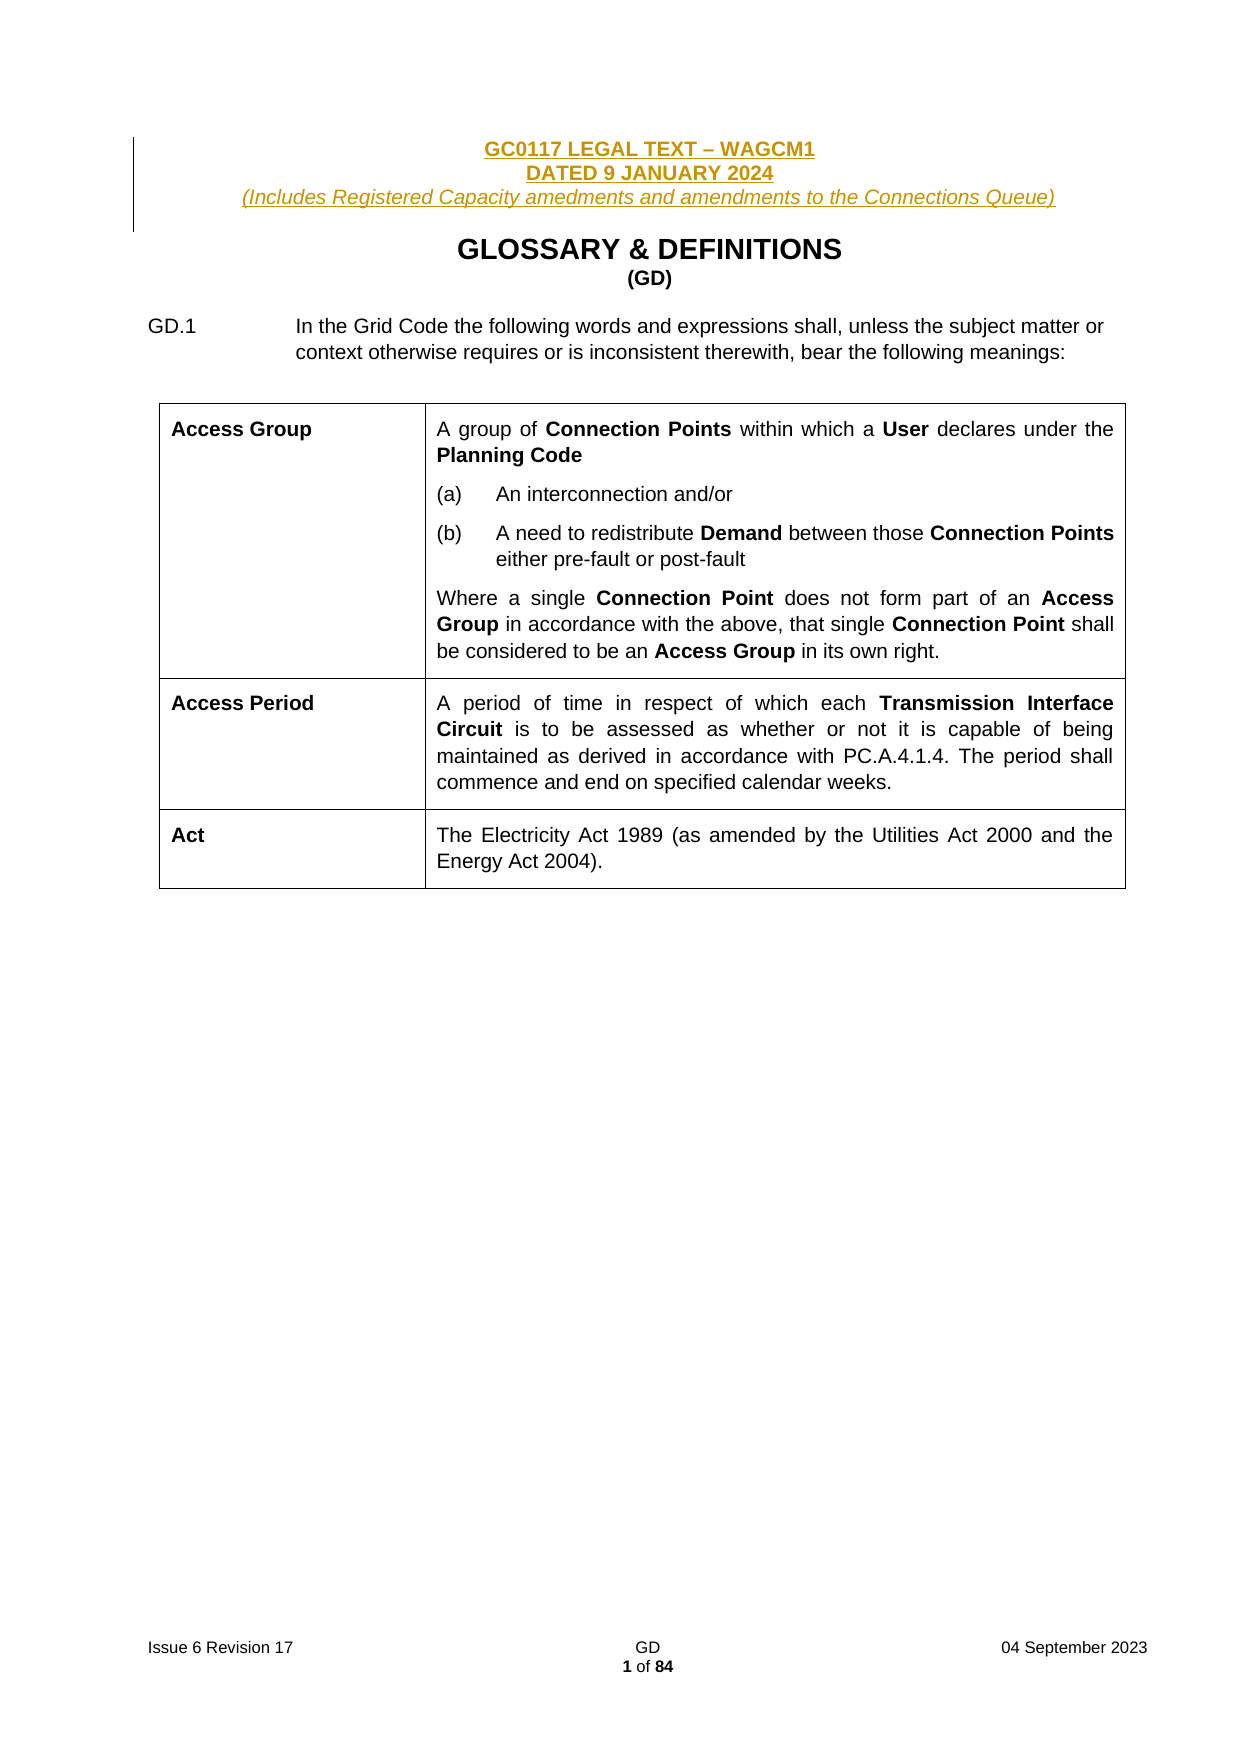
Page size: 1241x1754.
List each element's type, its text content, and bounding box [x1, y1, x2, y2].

table_header Access Group [160, 404, 425, 677]
table_cell Access Period [160, 679, 425, 809]
text GD.1 In the Grid Code the following words and expressions shall, unless the subject matter or context otherwise requires or is inconsistent therewith, bear the following meanings: [148, 314, 1152, 364]
table_cell A period of time in respect of which each Transmission Interface Circuit is to be assessed as whether or not it is capable of being maintained as derived in accordance with PC.A.4.1.4. The period shall commence and end on specified calendar weeks. [426, 679, 1125, 809]
table_header A group of Connection Points within which a User declares under the Planning Code (a) An interconnection and/or (b) A need to redistribute Demand between those Connection Points either pre-fault or post-fault Where a single Connection Point does not form part of an Access Group in accordance with the above, that single Connection Point shall be considered to be an Access Group in its own right. [426, 404, 1125, 677]
text GLOSSARY & DEFINITIONS [148, 232, 1152, 266]
table_cell Act [160, 810, 425, 888]
text (GD) [148, 266, 1152, 290]
table_cell The Electricity Act 1989 (as amended by the Utilities Act 2000 and the Energy Act 2004). [426, 810, 1125, 888]
